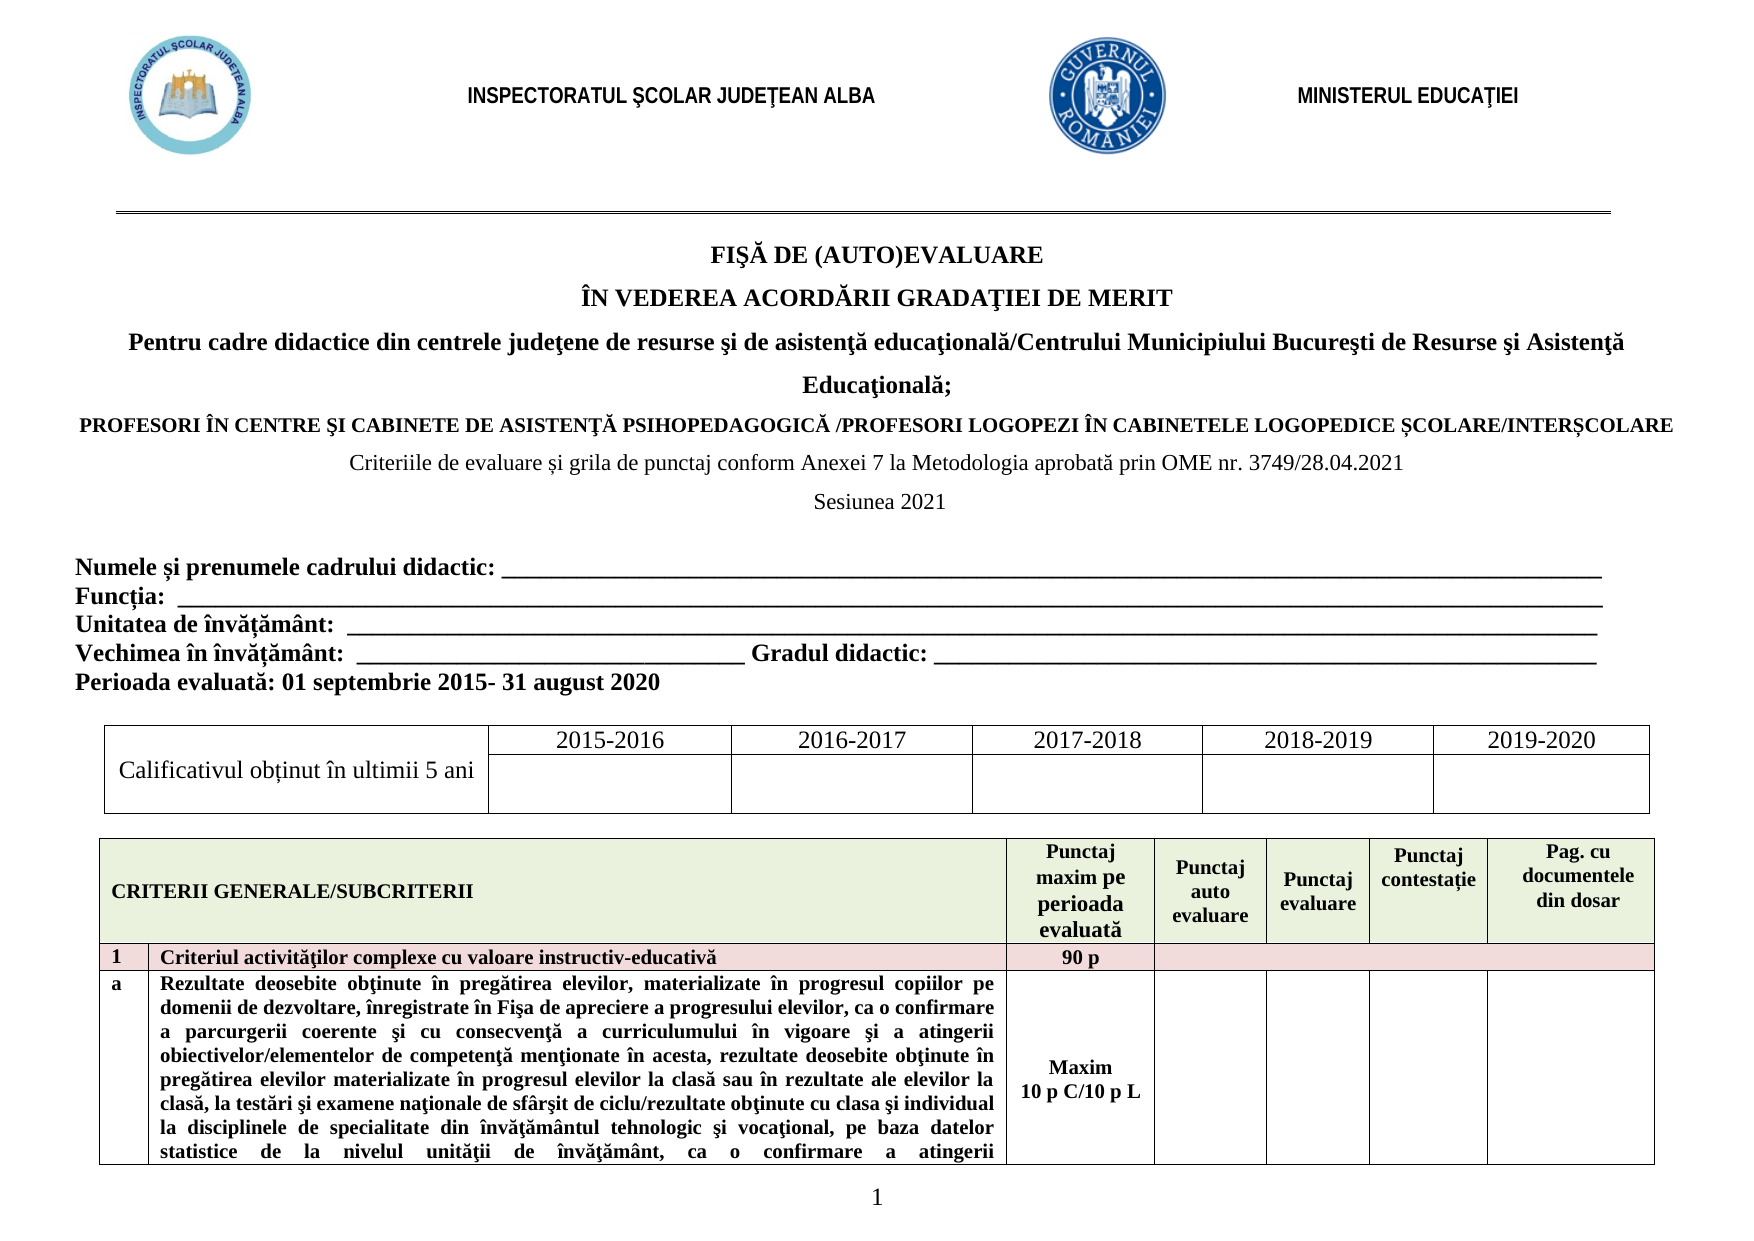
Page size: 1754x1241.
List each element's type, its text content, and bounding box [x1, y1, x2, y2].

text Perioada evaluată: 01 septembrie 2015- 31 august 2020 [75, 667, 1679, 696]
table_header Pag. cu documentele din dosar [1488, 839, 1654, 942]
table_cell Maxim 10 p C/10 p L [1007, 971, 1154, 1163]
table_header 2016-2017 [732, 726, 972, 754]
table_cell [732, 755, 972, 813]
text Pentru cadre didactice din centrele judeţene de resurse şi de asistenţă educaţională/Centrului Municipiului Bucureşti de Resurse şi Asistenţă Educaţională; [75, 327, 1679, 398]
table_header CRITERII GENERALE/SUBCRITERII [100, 839, 1006, 942]
text Unitatea de învățământ: ____________________________________________________________________________________________________ [75, 609, 1679, 638]
text Criteriile de evaluare și grila de punctaj conform Anexei 7 la Metodologia aprobată prin OME nr. 3749/28.04.2021 [75, 449, 1679, 475]
table_header [105, 726, 488, 754]
table_cell [1488, 971, 1654, 1163]
table_cell [1203, 755, 1433, 813]
table_cell Criteriul activităţilor complexe cu valoare instructiv-educativă [149, 944, 1006, 970]
table_cell [1370, 971, 1487, 1163]
text PROFESORI ÎN CENTRE ŞI CABINETE DE ASISTENŢĂ PSIHOPEDAGOGICĂ /PROFESORI LOGOPEZI ÎN CABINETELE LOGOPEDICE ȘCOLARE/INTERȘCOLARE [75, 413, 1679, 437]
text Numele și prenumele cadrului didactic: ________________________________________________________________________________________ [75, 552, 1679, 581]
text ÎN VEDEREA ACORDĂRII GRADAŢIEI DE MERIT [75, 283, 1679, 312]
table_cell a [100, 971, 148, 1163]
table_cell 1 [100, 944, 148, 970]
text FIŞĂ DE (AUTO)EVALUARE [75, 240, 1679, 269]
table_cell [489, 755, 731, 813]
text Vechimea în învățământ: _______________________________ Gradul didactic: _____________________________________________________ [75, 638, 1679, 667]
table_header 2019-2020 [1434, 726, 1649, 754]
table_header Punctaj contestație [1370, 839, 1487, 942]
table_header Punctaj maxim pe perioada evaluată [1007, 839, 1154, 942]
table_header 2017-2018 [973, 726, 1202, 754]
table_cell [149, 971, 1006, 1163]
table_cell Calificativul obținut în ultimii 5 ani [105, 755, 488, 813]
table_header 2018-2019 [1203, 726, 1433, 754]
table_header 2015-2016 [489, 726, 731, 754]
table_cell [1267, 971, 1369, 1163]
table_cell 90 p [1007, 944, 1154, 970]
table_header Punctaj evaluare [1267, 839, 1369, 942]
text Funcția: __________________________________________________________________________________________________________________ [75, 581, 1679, 609]
picture [126, 32, 254, 159]
table_cell [1434, 755, 1649, 813]
table_header Punctaj auto evaluare [1155, 839, 1266, 942]
table_cell [1155, 944, 1654, 970]
table_cell [1155, 971, 1266, 1163]
picture [1048, 36, 1167, 155]
text Sesiunea 2021 [75, 488, 1679, 515]
table_cell [973, 755, 1202, 813]
